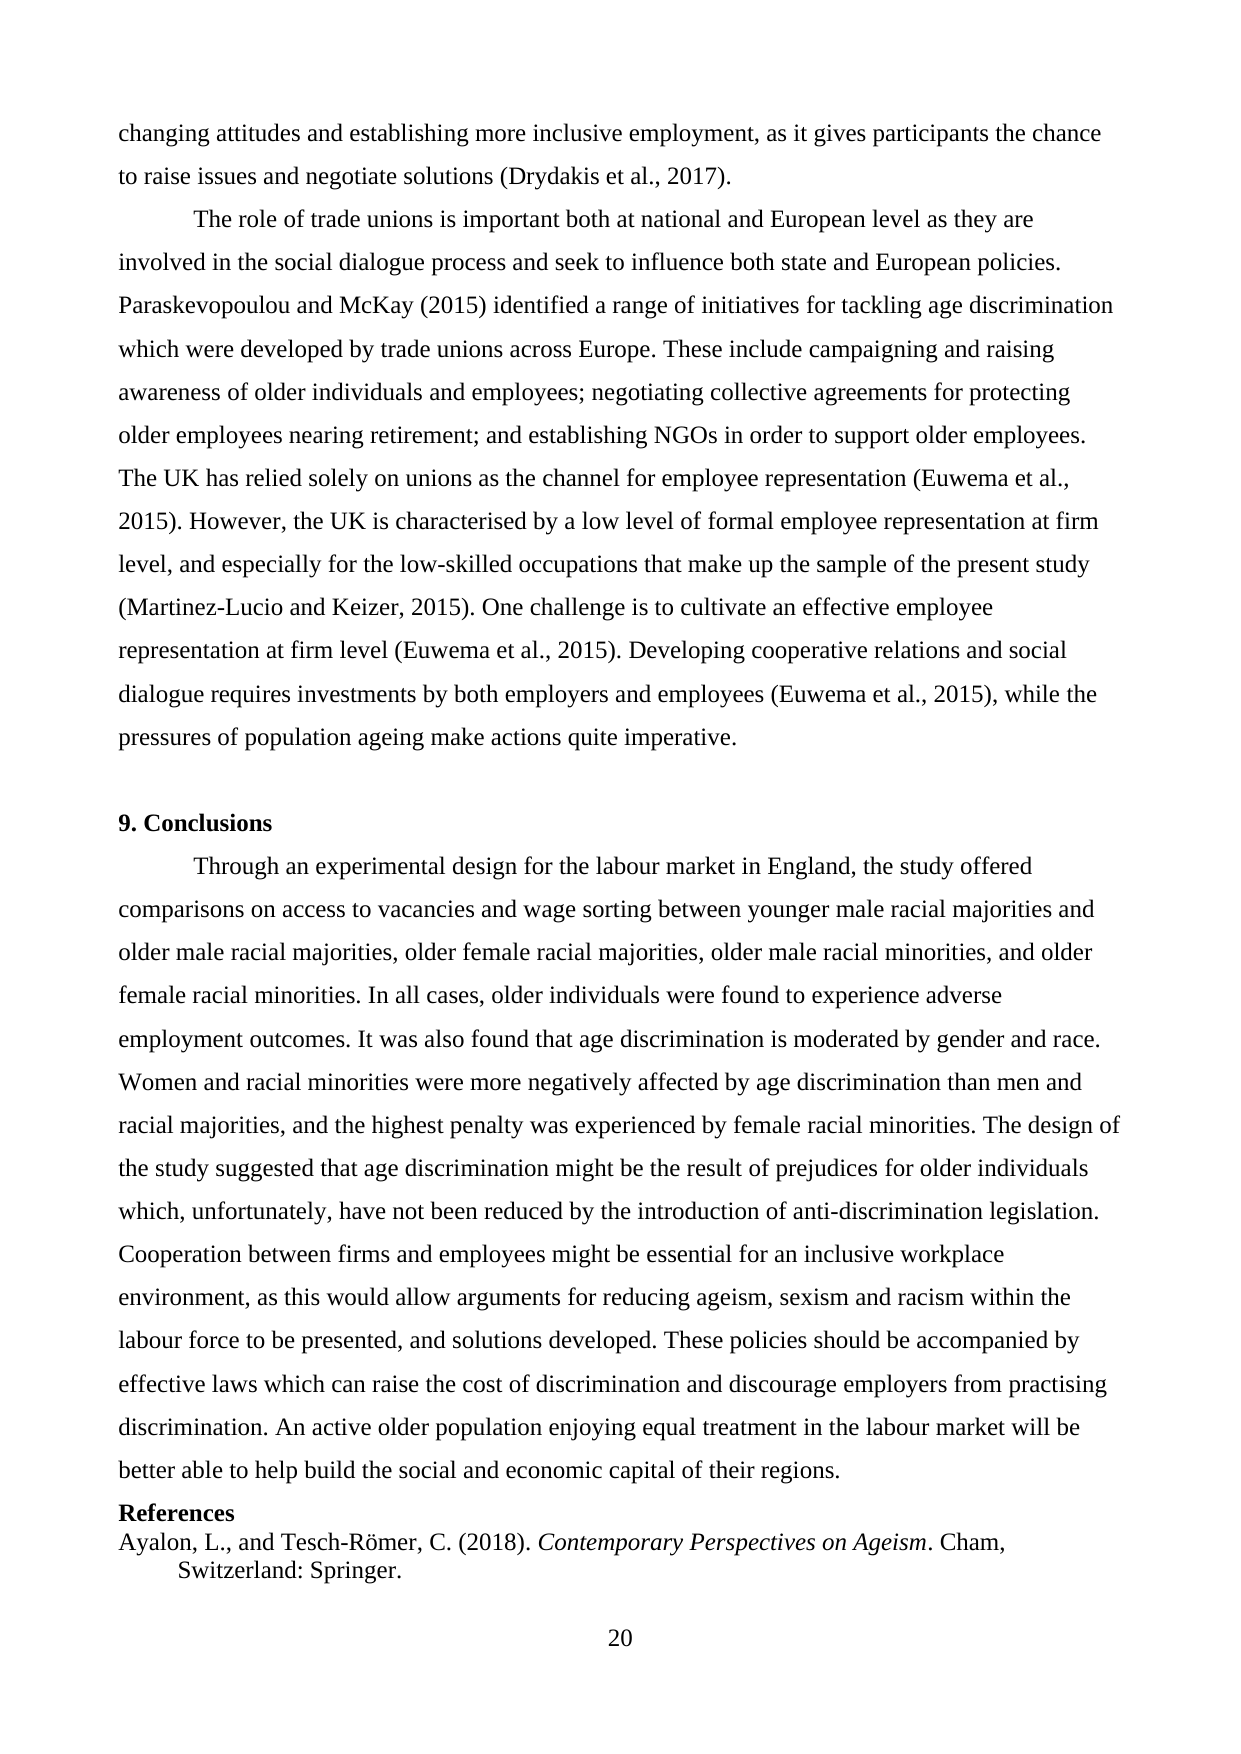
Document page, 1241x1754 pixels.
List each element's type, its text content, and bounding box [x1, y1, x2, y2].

text References [118, 1498, 1122, 1527]
text Through an experimental design for the labour market in England, the study offered comparisons on access to vacancies and wage sorting between younger male racial majorities and older male racial majorities, older female racial majorities, older male racial minorities, and older female racial minorities. In all cases, older individuals were found to experience adverse employment outcomes. It was also found that age discrimination is moderated by gender and race. Women and racial minorities were more negatively affected by age discrimination than men and racial majorities, and the highest penalty was experienced by female racial minorities. The design of the study suggested that age discrimination might be the result of prejudices for older individuals which, unfortunately, have not been reduced by the introduction of anti-discrimination legislation. Cooperation between firms and employees might be essential for an inclusive workplace environment, as this would allow arguments for reducing ageism, sexism and racism within the labour force to be presented, and solutions developed. These policies should be accompanied by effective laws which can raise the cost of discrimination and discourage employers from practising discrimination. An active older population enjoying equal treatment in the labour market will be better able to help build the social and economic capital of their regions. [118, 851, 1122, 1484]
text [118, 118, 1122, 190]
text 9. Conclusions [118, 808, 1122, 837]
text The role of trade unions is important both at national and European level as they are involved in the social dialogue process and seek to influence both state and European policies. Paraskevopoulou and McKay (2015) identified a range of initiatives for tackling age discrimination which were developed by trade unions across Europe. These include campaigning and raising awareness of older individuals and employees; negotiating collective agreements for protecting older employees nearing retirement; and establishing NGOs in order to support older employees. The UK has relied solely on unions as the channel for employee representation (Euwema et al., 2015). However, the UK is characterised by a low level of formal employee representation at firm level, and especially for the low-skilled occupations that make up the sample of the present study (Martinez-Lucio and Keizer, 2015). One challenge is to cultivate an effective employee representation at firm level (Euwema et al., 2015). Developing cooperative relations and social dialogue requires investments by both employers and employees (Euwema et al., 2015), while the pressures of population ageing make actions quite imperative. [118, 204, 1122, 751]
text Ayalon, L., and Tesch-Römer, C. (2018). Contemporary Perspectives on Ageism. Cham, Switzerland: Springer. [118, 1527, 1122, 1584]
